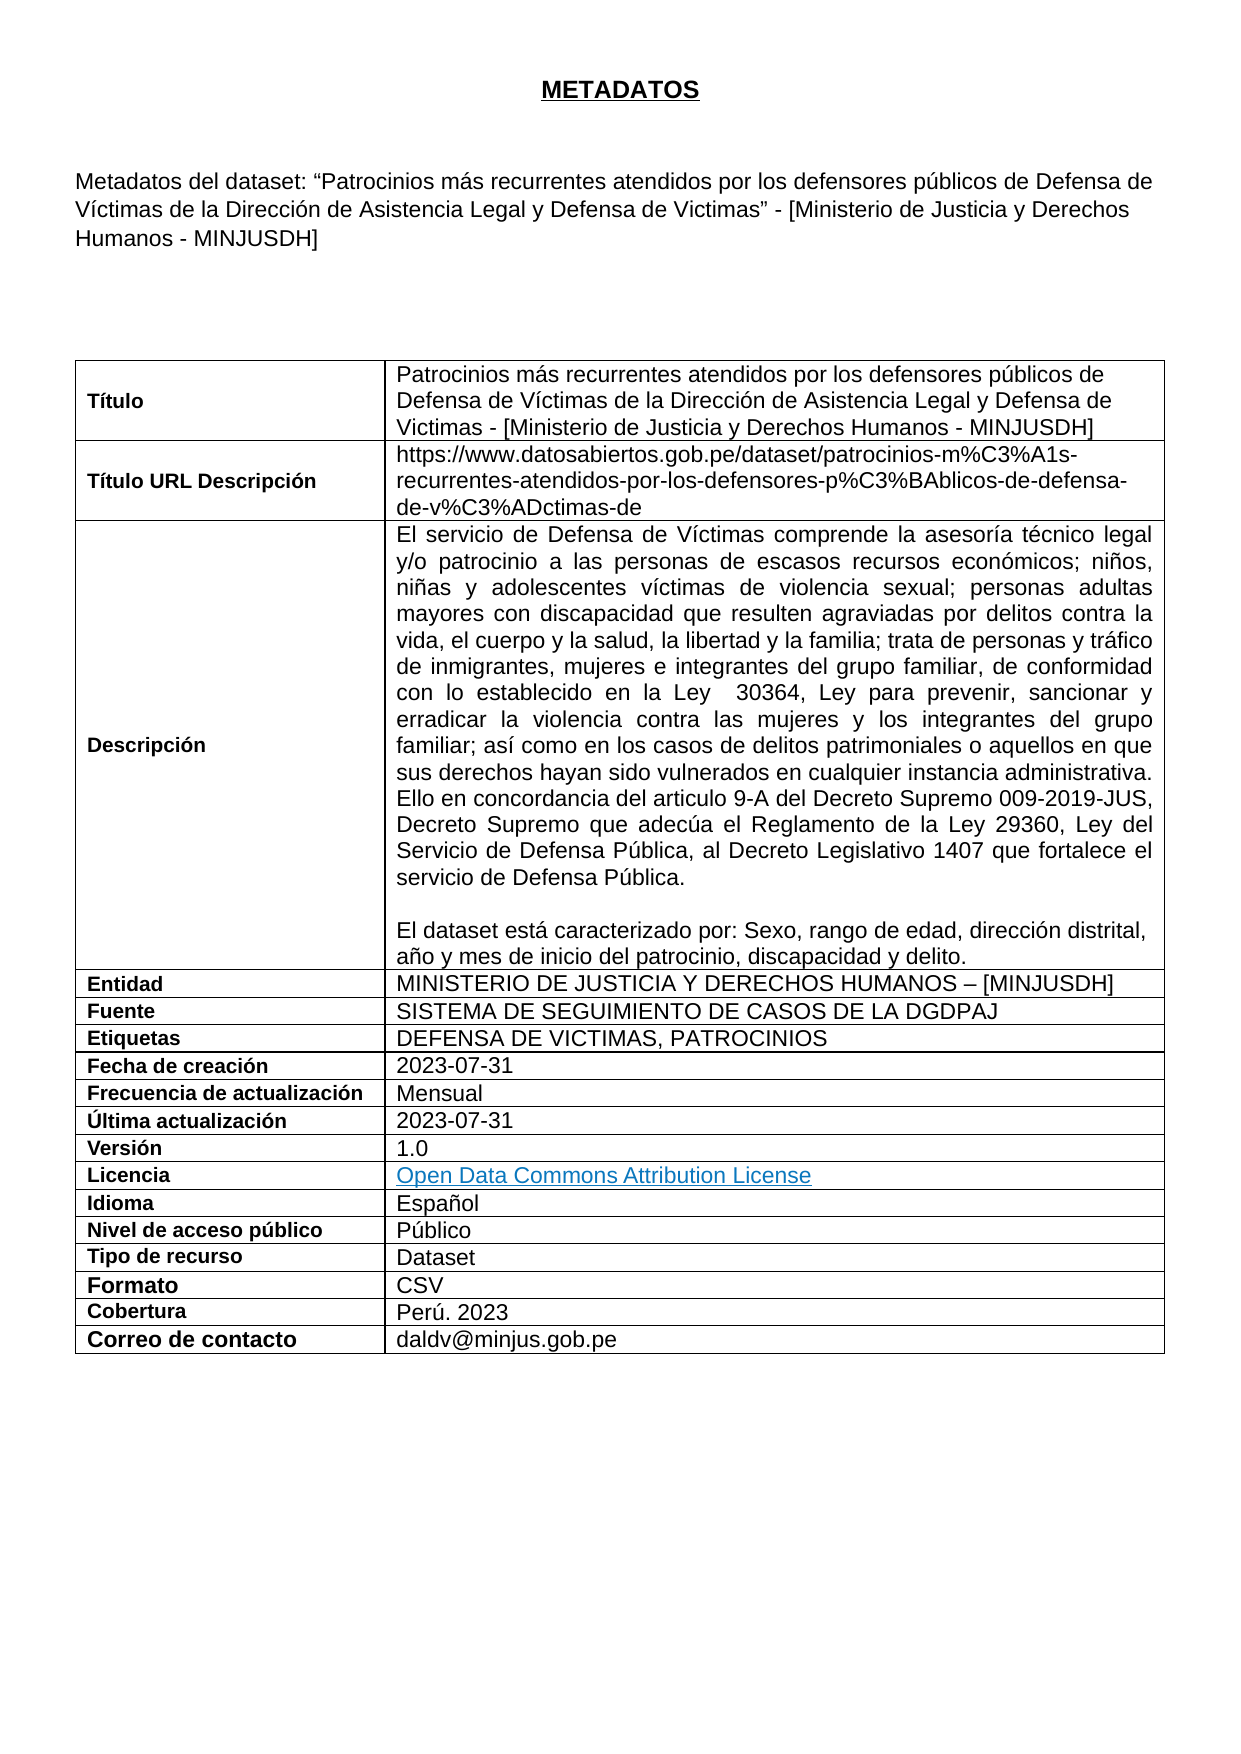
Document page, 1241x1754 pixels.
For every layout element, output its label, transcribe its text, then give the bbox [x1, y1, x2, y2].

table_cell Open Data Commons Attribution License [386, 1162, 1164, 1188]
table_cell Idioma [76, 1190, 384, 1216]
table_cell Tipo de recurso [76, 1244, 384, 1271]
table_cell Etiquetas [76, 1025, 384, 1051]
table_cell Descripción [76, 521, 384, 969]
table_cell DEFENSA DE VICTIMAS, PATROCINIOS [386, 1025, 1164, 1051]
table_cell Perú. 2023 [386, 1299, 1164, 1325]
table_cell https://www.datosabiertos.gob.pe/dataset/patrocinios-m%C3%A1s-recurrentes-atendidos-por-los-defensores-p%C3%BAblicos-de-defensa-de-v%C3%ADctimas-de [386, 441, 1164, 520]
table_cell Última actualización [76, 1107, 384, 1134]
table_header Patrocinios más recurrentes atendidos por los defensores públicos de Defensa de Víctimas de la Dirección de Asistencia Legal y Defensa de Victimas - [Ministerio de Justicia y Derechos Humanos - MINJUSDH] [386, 361, 1164, 440]
table_cell Entidad [76, 970, 384, 997]
table_cell SISTEMA DE SEGUIMIENTO DE CASOS DE LA DGDPAJ [386, 998, 1164, 1024]
table_cell Público [386, 1217, 1164, 1243]
table_cell 2023-07-31 [386, 1107, 1164, 1134]
table_cell 1.0 [386, 1135, 1164, 1161]
table_cell Formato [76, 1272, 384, 1298]
table_cell CSV [386, 1272, 1164, 1298]
table_cell daldv@minjus.gob.pe [386, 1326, 1164, 1353]
text METADATOS [75, 75, 1165, 104]
table_cell 2023-07-31 [386, 1053, 1164, 1079]
table_cell Mensual [386, 1080, 1164, 1106]
table_cell Dataset [386, 1244, 1164, 1271]
table_cell MINISTERIO DE JUSTICIA Y DERECHOS HUMANOS – [MINJUSDH] [386, 970, 1164, 997]
table_cell El servicio de Defensa de Víctimas comprende la asesoría técnico legal y/o patrocinio a las personas de escasos recursos económicos; niños, niñas y adolescentes víctimas de violencia sexual; personas adultas mayores con discapacidad que resulten agraviadas por delitos contra la vida, el cuerpo y la salud, la libertad y la familia; trata de personas y tráfico de inmigrantes, mujeres e integrantes del grupo familiar, de conformidad con lo establecido en la Ley 30364, Ley para prevenir, sancionar y erradicar la violencia contra las mujeres y los integrantes del grupo familiar; así como en los casos de delitos patrimoniales o aquellos en que sus derechos hayan sido vulnerados en cualquier instancia administrativa. Ello en concordancia del articulo 9-A del Decreto Supremo 009-2019-JUS, Decreto Supremo que adecúa el Reglamento de la Ley 29360, Ley del Servicio de Defensa Pública, al Decreto Legislativo 1407 que fortalece el servicio de Defensa Pública. El dataset está caracterizado por: Sexo, rango de edad, dirección distrital, año y mes de inicio del patrocinio, discapacidad y delito. [386, 521, 1164, 969]
table_cell Frecuencia de actualización [76, 1080, 384, 1106]
table_cell Licencia [76, 1162, 384, 1188]
text Metadatos del dataset: “Patrocinios más recurrentes atendidos por los defensores públicos de Defensa de Víctimas de la Dirección de Asistencia Legal y Defensa de Victimas” - [Ministerio de Justicia y Derechos Humanos - MINJUSDH] [75, 168, 1165, 251]
table_cell Español [386, 1190, 1164, 1216]
table_cell Nivel de acceso público [76, 1217, 384, 1243]
table_cell Título URL Descripción [76, 441, 384, 520]
table_cell Cobertura [76, 1299, 384, 1325]
table_cell Fuente [76, 998, 384, 1024]
table_cell Correo de contacto [76, 1326, 384, 1353]
table_cell Fecha de creación [76, 1053, 384, 1079]
table_cell Versión [76, 1135, 384, 1161]
table_header Título [76, 361, 384, 440]
